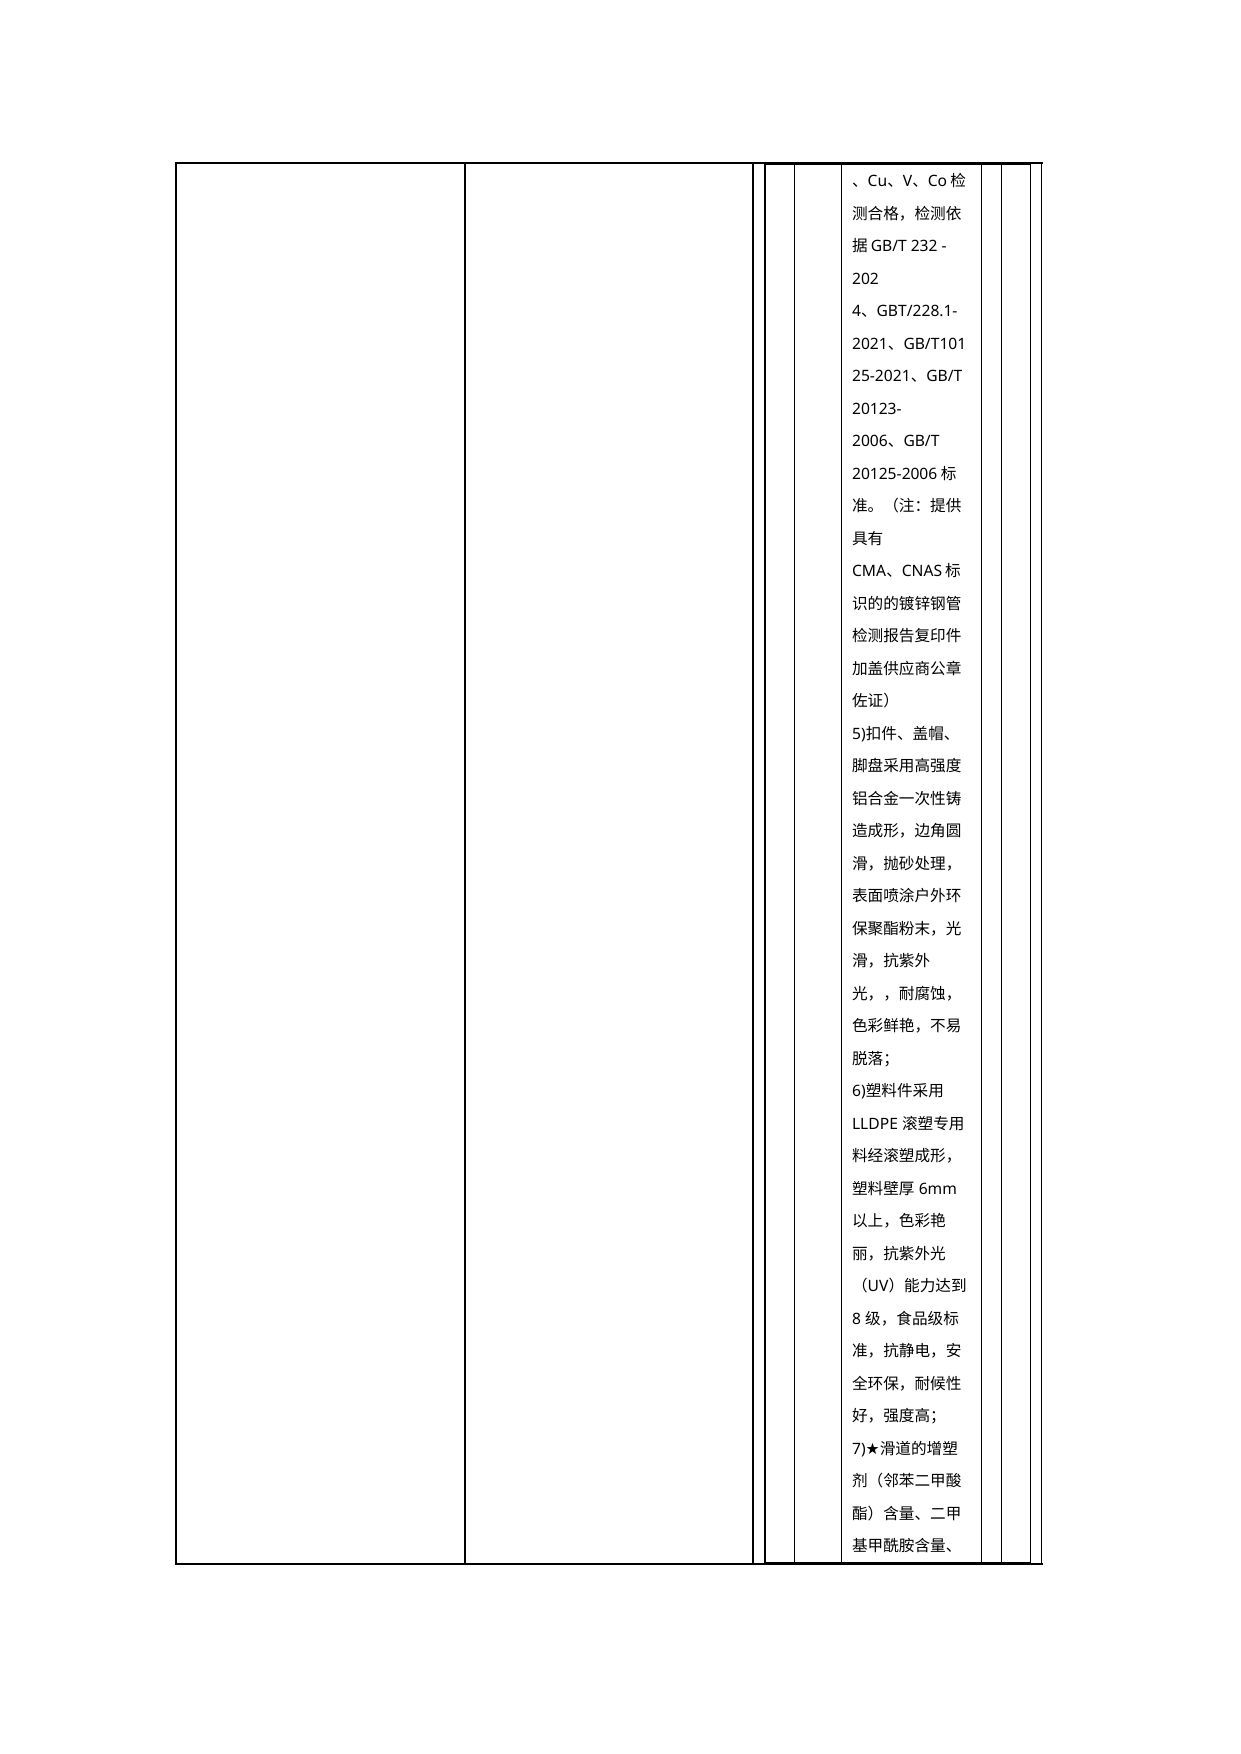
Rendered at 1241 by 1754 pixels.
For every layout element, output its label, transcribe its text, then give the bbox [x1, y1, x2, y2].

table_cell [842, 165, 981, 1562]
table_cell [1002, 165, 1030, 1562]
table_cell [982, 165, 1001, 1562]
table_cell [466, 164, 752, 1563]
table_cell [795, 165, 841, 1562]
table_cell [754, 164, 764, 1563]
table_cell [1031, 164, 1041, 1563]
table_cell 1 [177, 164, 464, 1563]
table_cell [766, 165, 794, 1562]
